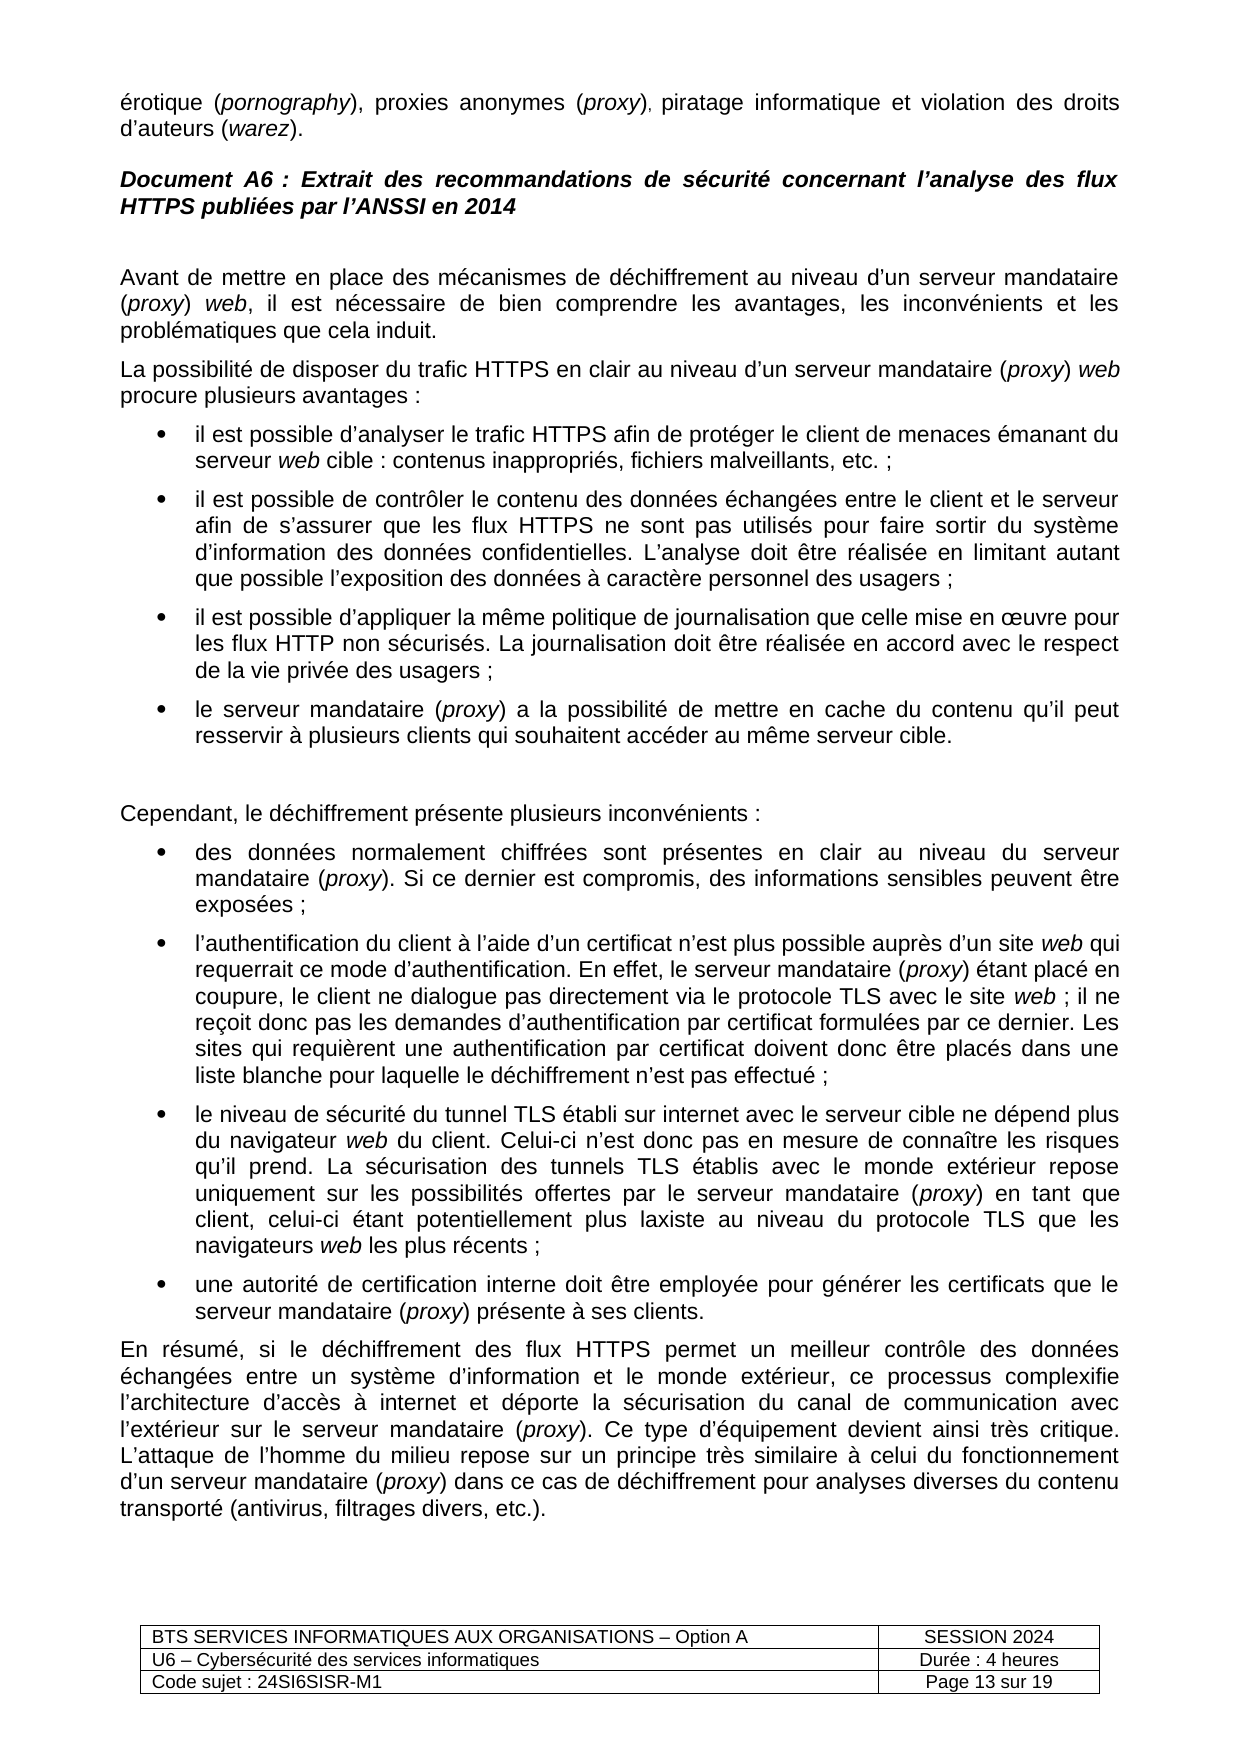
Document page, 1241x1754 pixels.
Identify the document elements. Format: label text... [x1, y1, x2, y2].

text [120, 88, 1120, 141]
list il est possible d’analyser le trafic HTTPS afin de protéger le client de menaces émanant du serveur web cible : contenus inappropriés, fichiers malveillants, etc. ; [157, 421, 1120, 473]
list il est possible d’appliquer la même politique de journalisation que celle mise en œuvre pour les flux HTTP non sécurisés. La journalisation doit être réalisée en accord avec le respect de la vie privée des usagers ; [157, 604, 1120, 683]
text La possibilité de disposer du trafic HTTPS en clair au niveau d’un serveur mandataire (proxy) web procure plusieurs avantages : [120, 356, 1120, 408]
list une autorité de certification interne doit être employée pour générer les certificats que le serveur mandataire (proxy) présente à ses clients. [157, 1271, 1120, 1324]
list le serveur mandataire (proxy) a la possibilité de mettre en cache du contenu qu’il peut resservir à plusieurs clients qui souhaitent accéder au même serveur cible. [157, 696, 1120, 748]
list des données normalement chiffrées sont présentes en clair au niveau du serveur mandataire (proxy). Si ce dernier est compromis, des informations sensibles peuvent être exposées ; [157, 838, 1120, 917]
list l’authentification du client à l’aide d’un certificat n’est plus possible auprès d’un site web qui requerrait ce mode d’authentification. En effet, le serveur mandataire (proxy) étant placé en coupure, le client ne dialogue pas directement via le protocole TLS avec le site web ; il ne reçoit donc pas les demandes d’authentification par certificat formulées par ce dernier. Les sites qui requièrent une authentification par certificat doivent donc être placés dans une liste blanche pour laquelle le déchiffrement n’est pas effectué ; [157, 930, 1120, 1088]
list le niveau de sécurité du tunnel TLS établi sur internet avec le serveur cible ne dépend plus du navigateur web du client. Celui-ci n’est donc pas en mesure de connaître les risques qu’il prend. La sécurisation des tunnels TLS établis avec le monde extérieur repose uniquement sur les possibilités offertes par le serveur mandataire (proxy) en tant que client, celui-ci étant potentiellement plus laxiste au niveau du protocole TLS que les navigateurs web les plus récents ; [157, 1101, 1120, 1259]
text Avant de mettre en place des mécanismes de déchiffrement au niveau d’un serveur mandataire (proxy) web, il est nécessaire de bien comprendre les avantages, les inconvénients et les problématiques que cela induit. [120, 264, 1120, 343]
list il est possible de contrôler le contenu des données échangées entre le client et le serveur afin de s’assurer que les flux HTTPS ne sont pas utilisés pour faire sortir du système d’information des données confidentielles. L’analyse doit être réalisée en limitant autant que possible l’exposition des données à caractère personnel des usagers ; [157, 486, 1120, 591]
text Cependant, le déchiffrement présente plusieurs inconvénients : [120, 799, 1120, 826]
subtitle Document A6 : Extrait des recommandations de sécurité concernant l’analyse des flux HTTPS publiées par l’ANSSI en 2014 [120, 166, 1120, 219]
text En résumé, si le déchiffrement des flux HTTPS permet un meilleur contrôle des données échangées entre un système d’information et le monde extérieur, ce processus complexifie l’architecture d’accès à internet et déporte la sécurisation du canal de communication avec l’extérieur sur le serveur mandataire (proxy). Ce type d’équipement devient ainsi très critique. L’attaque de l’homme du milieu repose sur un principe très similaire à celui du fonctionnement d’un serveur mandataire (proxy) dans ce cas de déchiffrement pour analyses diverses du contenu transporté (antivirus, filtrages divers, etc.). [120, 1336, 1120, 1521]
